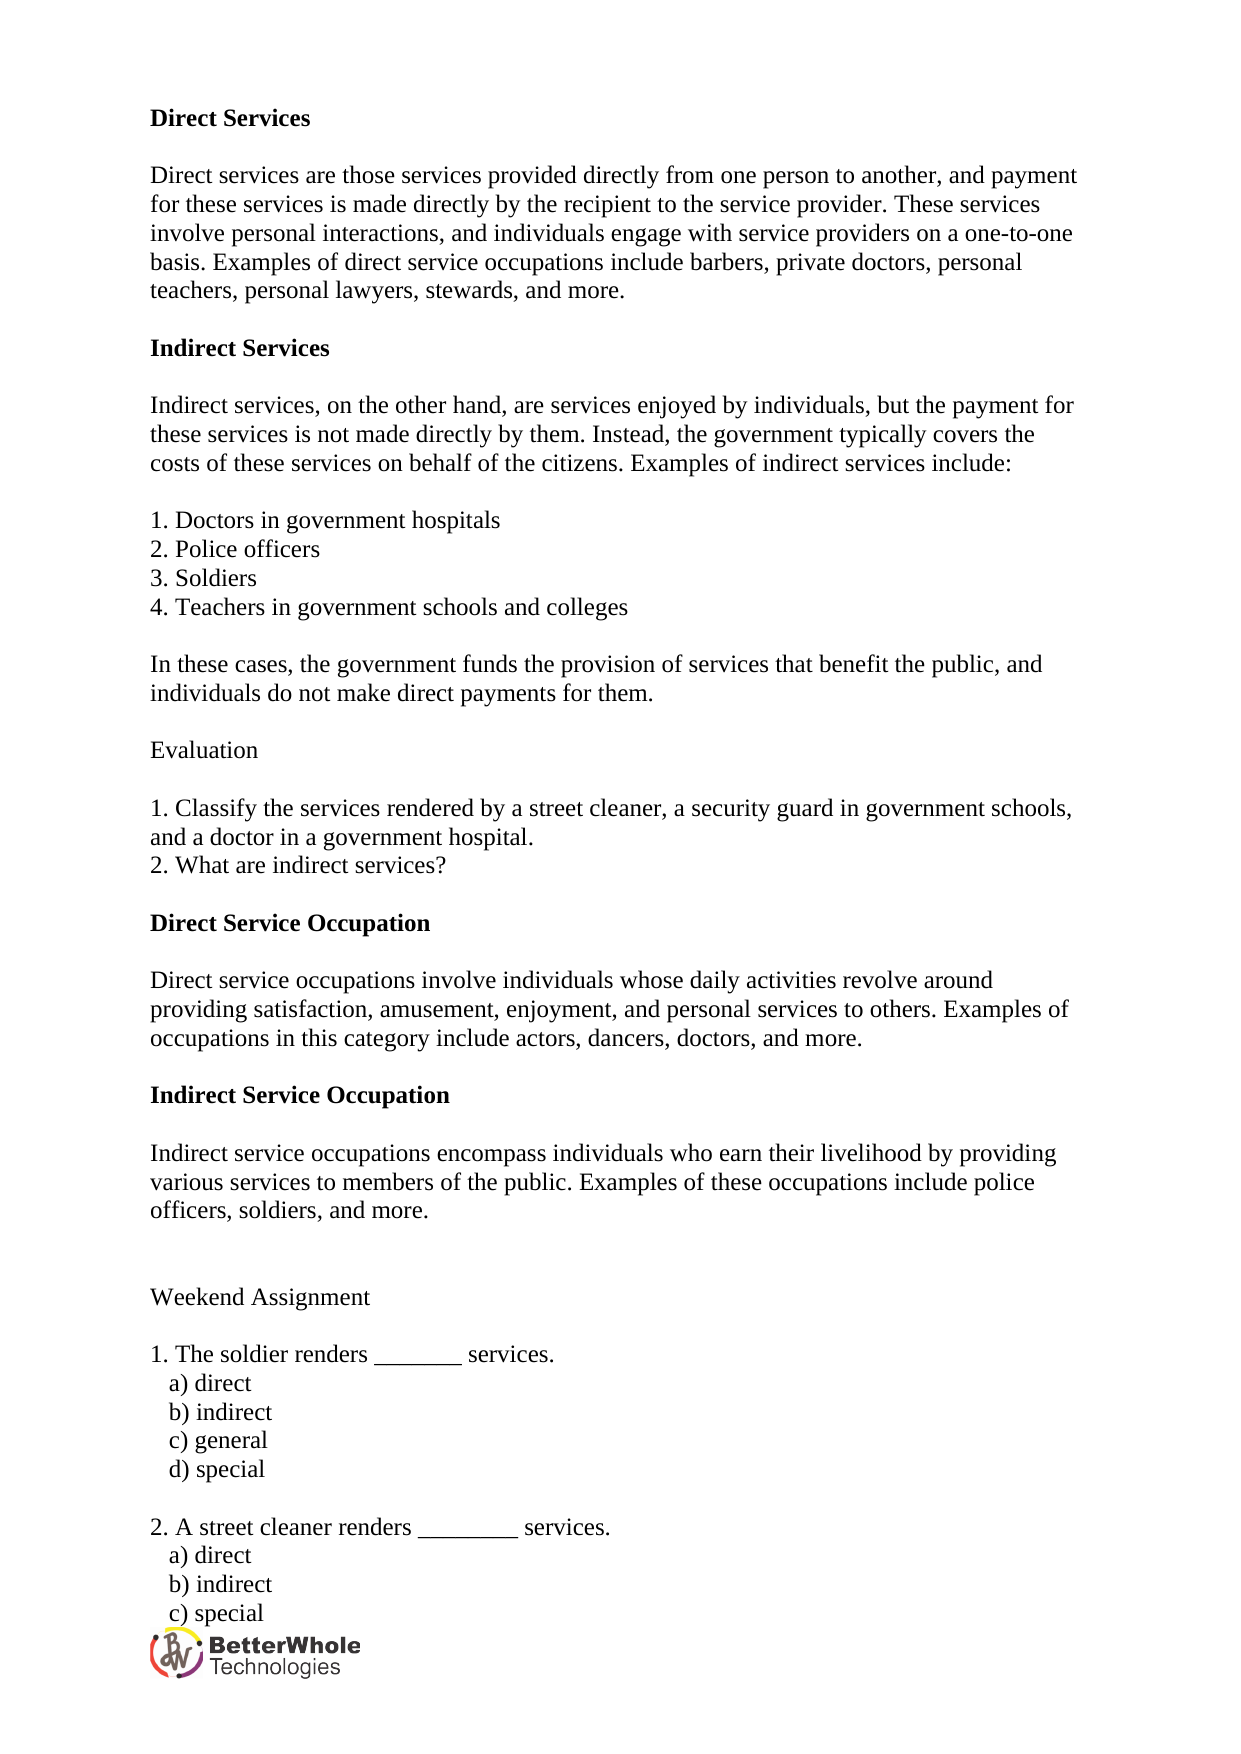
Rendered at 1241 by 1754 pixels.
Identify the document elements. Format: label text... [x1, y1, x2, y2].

text c) general [150, 1426, 1090, 1454]
text a) direct [150, 1368, 1090, 1397]
text 2. What are indirect services? [150, 851, 1090, 879]
text b) indirect [150, 1397, 1090, 1426]
text a) direct [150, 1541, 1090, 1569]
text Evaluation [150, 736, 1090, 764]
text c) special [150, 1598, 1090, 1627]
picture [150, 1627, 360, 1679]
text Direct services are those services provided directly from one person to another, and payment for these services is made directly by the recipient to the service provider. These services involve personal interactions, and individuals engage with service providers on a one-to-one basis. Examples of direct service occupations include barbers, private doctors, personal teachers, personal lawyers, stewards, and more. [150, 161, 1090, 304]
text 1. Classify the services rendered by a street cleaner, a security guard in government schools, and a doctor in a government hospital. [150, 793, 1090, 851]
text 1. The soldier renders _______ services. [150, 1339, 1090, 1368]
text d) special [150, 1454, 1090, 1483]
text 4. Teachers in government schools and colleges [150, 592, 1090, 621]
text Direct Services [150, 103, 1090, 132]
text 2. Police officers [150, 534, 1090, 563]
text Indirect Services [150, 333, 1090, 362]
text Weekend Assignment [150, 1282, 1090, 1311]
text 2. A street cleaner renders ________ services. [150, 1512, 1090, 1541]
text 3. Soldiers [150, 563, 1090, 592]
text In these cases, the government funds the provision of services that benefit the public, and individuals do not make direct payments for them. [150, 649, 1090, 707]
text b) indirect [150, 1569, 1090, 1598]
text Direct service occupations involve individuals whose daily activities revolve around providing satisfaction, amusement, enjoyment, and personal services to others. Examples of occupations in this category include actors, dancers, doctors, and more. [150, 966, 1090, 1052]
text 1. Doctors in government hospitals [150, 506, 1090, 534]
text Direct Service Occupation [150, 908, 1090, 937]
text Indirect service occupations encompass individuals who earn their livelihood by providing various services to members of the public. Examples of these occupations include police officers, soldiers, and more. [150, 1138, 1090, 1224]
text Indirect services, on the other hand, are services enjoyed by individuals, but the payment for these services is not made directly by them. Instead, the government typically covers the costs of these services on behalf of the citizens. Examples of indirect services include: [150, 391, 1090, 477]
text Indirect Service Occupation [150, 1081, 1090, 1109]
